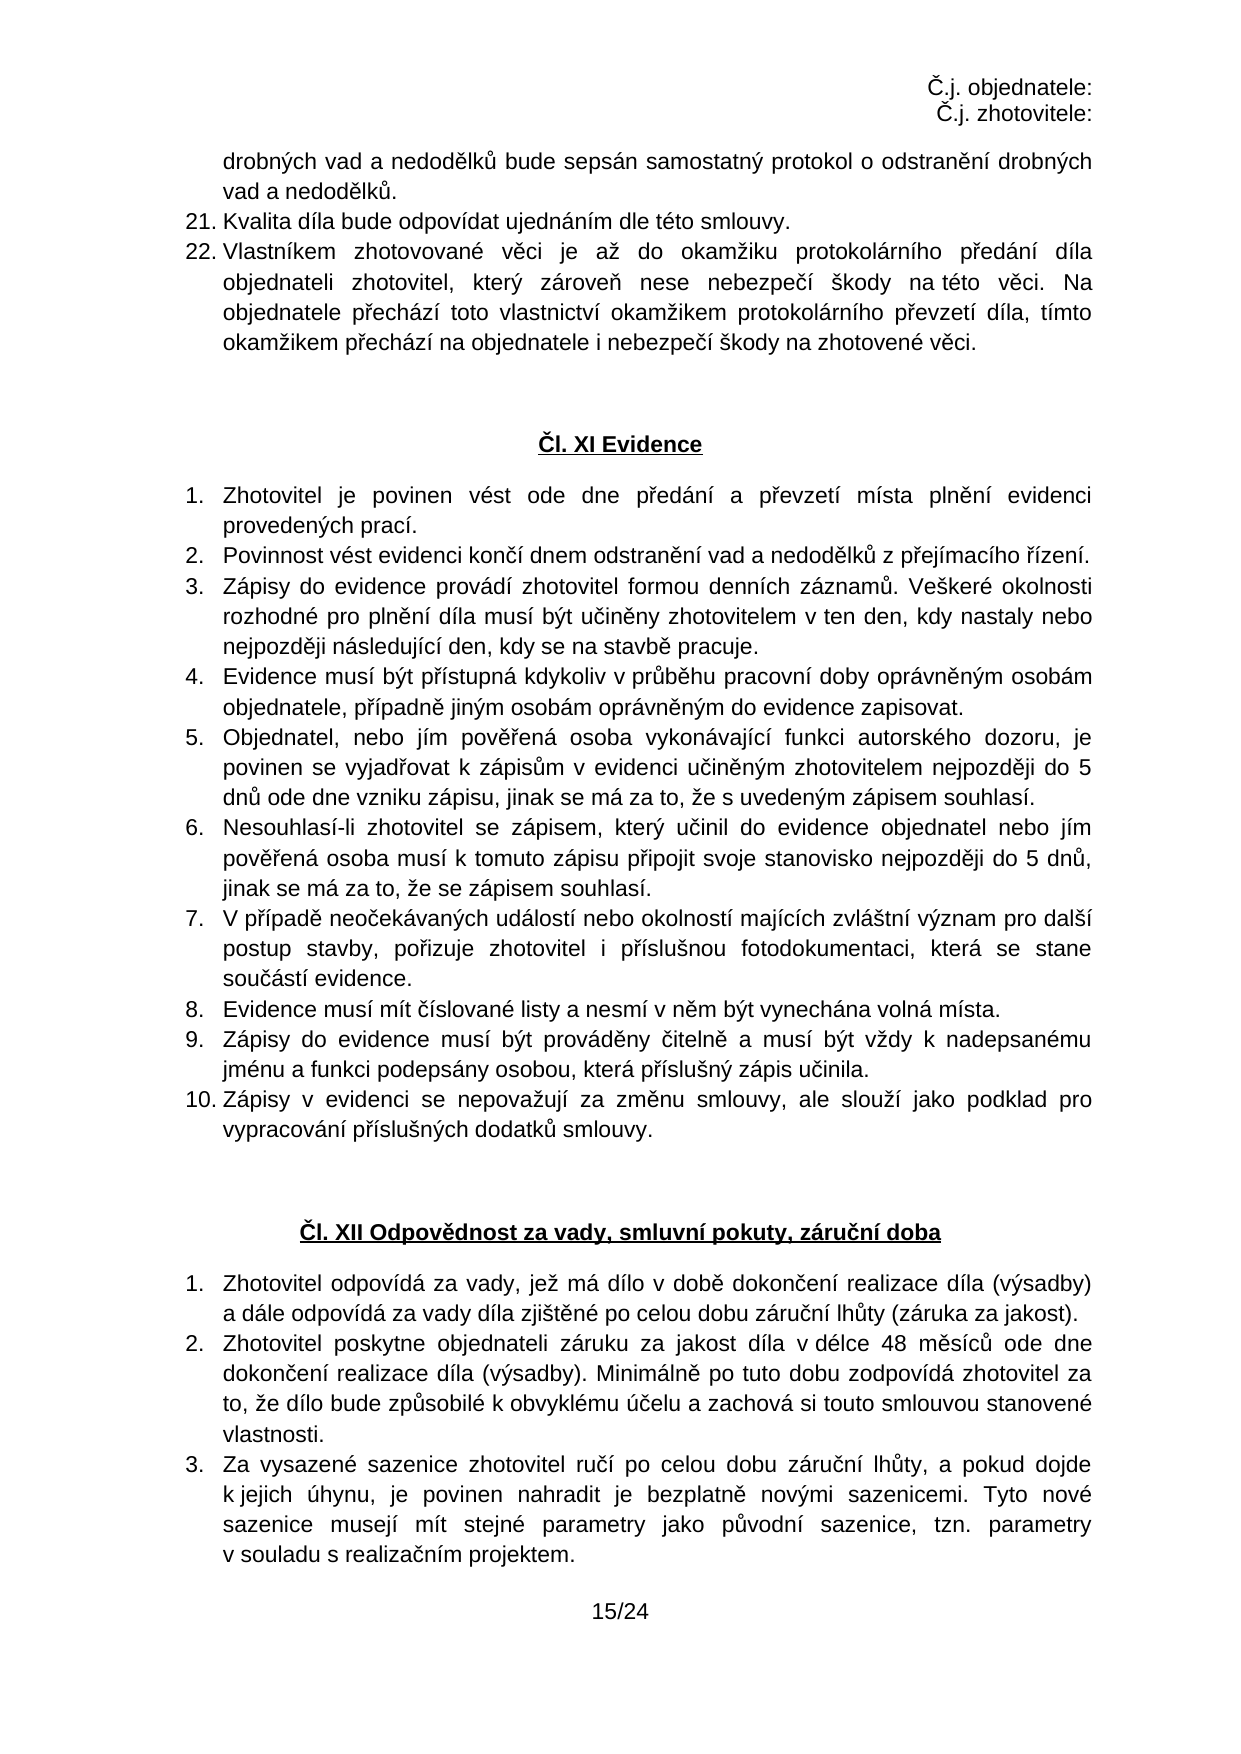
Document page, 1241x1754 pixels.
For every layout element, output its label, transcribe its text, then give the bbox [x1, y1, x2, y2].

text Čl. XII Odpovědnost za vady, smluvní pokuty, záruční doba [148, 1218, 1093, 1245]
list Kvalita díla bude odpovídat ujednáním dle této smlouvy. [185, 208, 1093, 234]
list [185, 148, 1093, 204]
list Evidence musí být přístupná kdykoliv v průběhu pracovní doby oprávněným osobám objednatele, případně jiným osobám oprávněným do evidence zapisovat. [185, 663, 1093, 720]
list Zápisy do evidence musí být prováděny čitelně a musí být vždy k nadepsanému jménu a funkci podepsány osobou, která příslušný zápis učinila. [185, 1026, 1093, 1082]
list Zápisy do evidence provádí zhotovitel formou denních záznamů. Veškeré okolnosti rozhodné pro plnění díla musí být učiněny zhotovitelem v ten den, kdy nastaly nebo nejpozději následující den, kdy se na stavbě pracuje. [185, 573, 1093, 659]
list Evidence musí mít číslované listy a nesmí v něm být vynechána volná místa. [185, 996, 1093, 1022]
list V případě neočekávaných událostí nebo okolností majících zvláštní význam pro další postup stavby, pořizuje zhotovitel i příslušnou fotodokumentaci, která se stane součástí evidence. [185, 905, 1093, 992]
list Vlastníkem zhotovované věci je až do okamžiku protokolárního předání díla objednateli zhotovitel, který zároveň nese nebezpečí škody na této věci. Na objednatele přechází toto vlastnictví okamžikem protokolárního převzetí díla, tímto okamžikem přechází na objednatele i nebezpečí škody na zhotovené věci. [185, 238, 1093, 355]
list Zhotovitel je povinen vést ode dne předání a převzetí místa plnění evidenci provedených prací. [185, 482, 1093, 538]
list Zhotovitel poskytne objednateli záruku za jakost díla v délce 48 měsíců ode dne dokončení realizace díla (výsadby). Minimálně po tuto dobu zodpovídá zhotovitel za to, že dílo bude způsobilé k obvyklému účelu a zachová si touto smlouvou stanovené vlastnosti. [185, 1330, 1093, 1447]
list Zápisy v evidenci se nepovažují za změnu smlouvy, ale slouží jako podklad pro vypracování příslušných dodatků smlouvy. [185, 1086, 1093, 1143]
list Objednatel, nebo jím pověřená osoba vykonávající funkci autorského dozoru, je povinen se vyjadřovat k zápisům v evidenci učiněným zhotovitelem nejpozději do 5 dnů ode dne vzniku zápisu, jinak se má za to, že s uvedeným zápisem souhlasí. [185, 724, 1093, 810]
list Za vysazené sazenice zhotovitel ručí po celou dobu záruční lhůty, a pokud dojde k jejich úhynu, je povinen nahradit je bezplatně novými sazenicemi. Tyto nové sazenice musejí mít stejné parametry jako původní sazenice, tzn. parametry v souladu s realizačním projektem. [185, 1451, 1093, 1568]
list Nesouhlasí-li zhotovitel se zápisem, který učinil do evidence objednatel nebo jím pověřená osoba musí k tomuto zápisu připojit svoje stanovisko nejpozději do 5 dnů, jinak se má za to, že se zápisem souhlasí. [185, 814, 1093, 901]
list Zhotovitel odpovídá za vady, jež má dílo v době dokončení realizace díla (výsadby) a dále odpovídá za vady díla zjištěné po celou dobu záruční lhůty (záruka za jakost). [185, 1269, 1093, 1326]
text Čl. XI Evidence [148, 431, 1093, 457]
list Povinnost vést evidenci končí dnem odstranění vad a nedodělků z přejímacího řízení. [185, 542, 1093, 569]
